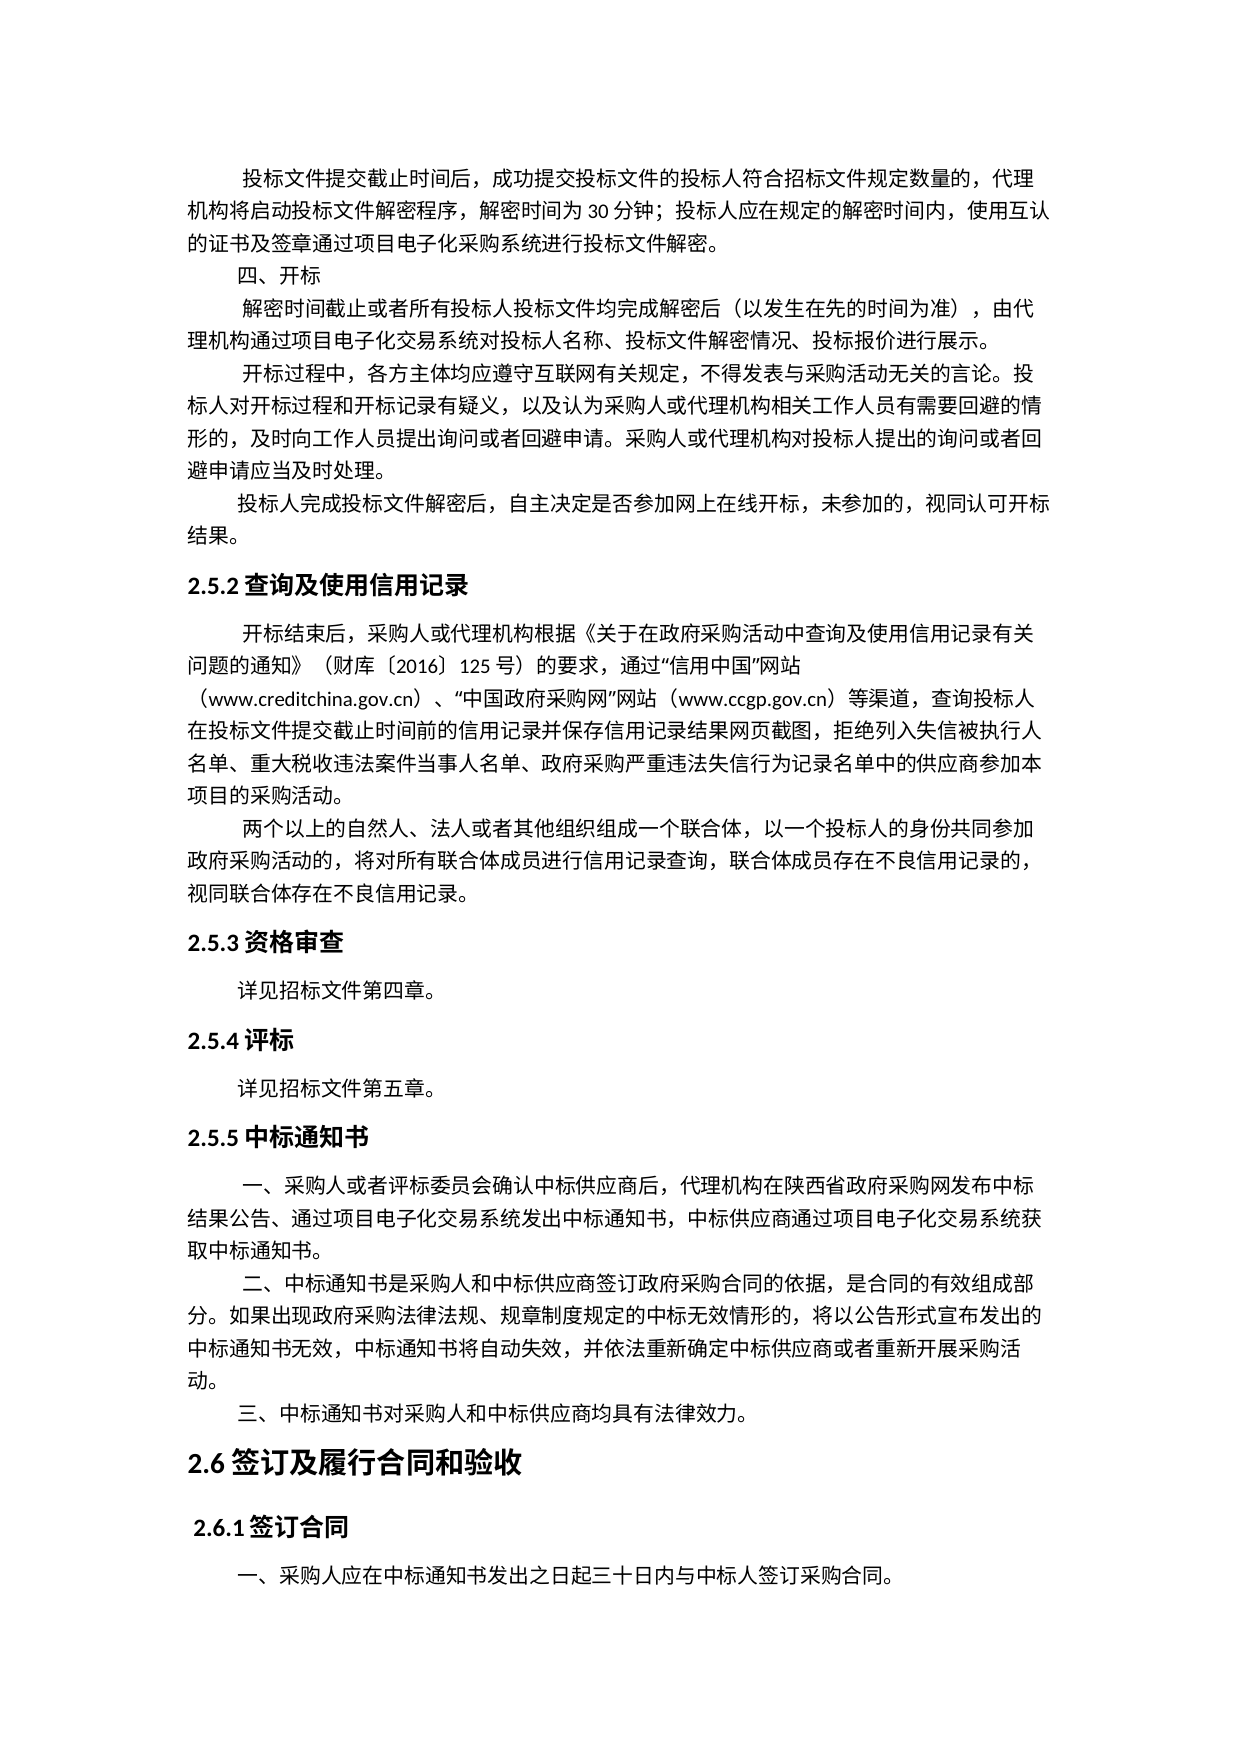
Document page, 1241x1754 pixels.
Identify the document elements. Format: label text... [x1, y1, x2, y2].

text 一、采购人或者评标委员会确认中标供应商后，代理机构在陕西省政府采购网发布中标结果公告、通过项目电子化交易系统发出中标通知书，中标供应商通过项目电子化交易系统获取中标通知书。 [187, 1169, 1053, 1267]
text 投标人完成投标文件解密后，自主决定是否参加网上在线开标，未参加的，视同认可开标结果。 [187, 487, 1053, 552]
text 解密时间截止或者所有投标人投标文件均完成解密后（以发生在先的时间为准），由代理机构通过项目电子化交易系统对投标人名称、投标文件解密情况、投标报价进行展示。 [187, 292, 1053, 357]
text 开标结束后，采购人或代理机构根据《关于在政府采购活动中查询及使用信用记录有关问题的通知》（财库〔2016〕125号）的要求，通过“信用中国”网站（www.creditchina.gov.cn）、“中国政府采购网”网站（www.ccgp.gov.cn）等渠道，查询投标人在投标文件提交截止时间前的信用记录并保存信用记录结果网页截图，拒绝列入失信被执行人名单、重大税收违法案件当事人名单、政府采购严重违法失信行为记录名单中的供应商参加本项目的采购活动。 [187, 617, 1053, 812]
text 三、中标通知书对采购人和中标供应商均具有法律效力。 [187, 1397, 1053, 1429]
text 二、中标通知书是采购人和中标供应商签订政府采购合同的依据，是合同的有效组成部分。如果出现政府采购法律法规、规章制度规定的中标无效情形的，将以公告形式宣布发出的中标通知书无效，中标通知书将自动失效，并依法重新确定中标供应商或者重新开展采购活动。 [187, 1267, 1053, 1397]
text 2.6.1签订合同 [187, 1494, 1053, 1559]
text 详见招标文件第四章。 [187, 974, 1053, 1007]
text 2.5.5中标通知书 [187, 1104, 1053, 1169]
text 四、开标 [187, 259, 1053, 292]
text 投标文件提交截止时间后，成功提交投标文件的投标人符合招标文件规定数量的，代理机构将启动投标文件解密程序，解密时间为30分钟；投标人应在规定的解密时间内，使用互认的证书及签章通过项目电子化采购系统进行投标文件解密。 [187, 162, 1053, 259]
text 2.5.3资格审查 [187, 909, 1053, 974]
text 开标过程中，各方主体均应遵守互联网有关规定，不得发表与采购活动无关的言论。投标人对开标过程和开标记录有疑义，以及认为采购人或代理机构相关工作人员有需要回避的情形的，及时向工作人员提出询问或者回避申请。采购人或代理机构对投标人提出的询问或者回避申请应当及时处理。 [187, 357, 1053, 487]
text 一、采购人应在中标通知书发出之日起三十日内与中标人签订采购合同。 [187, 1559, 1053, 1592]
text 2.6签订及履行合同和验收 [187, 1429, 1053, 1494]
text 2.5.2查询及使用信用记录 [187, 552, 1053, 617]
text 两个以上的自然人、法人或者其他组织组成一个联合体，以一个投标人的身份共同参加政府采购活动的，将对所有联合体成员进行信用记录查询，联合体成员存在不良信用记录的，视同联合体存在不良信用记录。 [187, 812, 1053, 909]
text 详见招标文件第五章。 [187, 1072, 1053, 1104]
text 2.5.4评标 [187, 1007, 1053, 1072]
